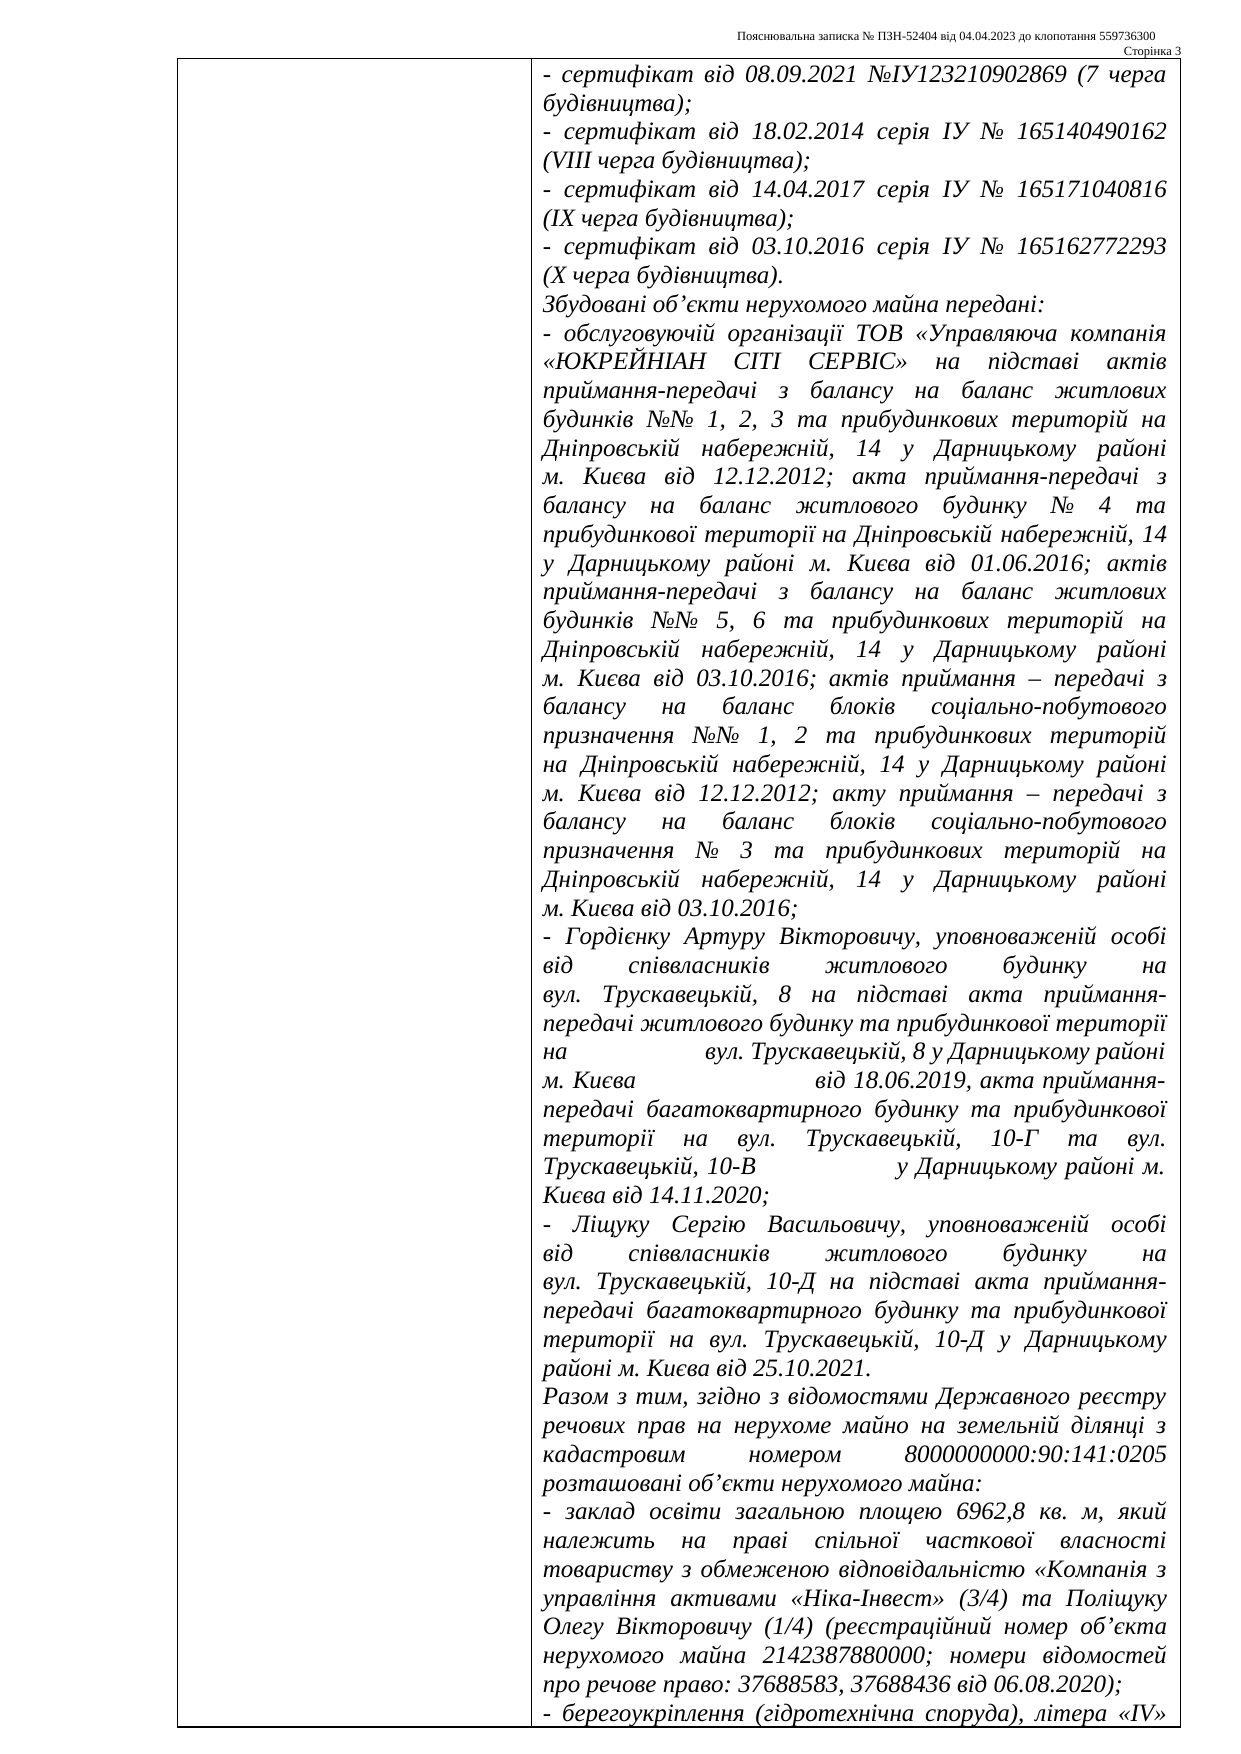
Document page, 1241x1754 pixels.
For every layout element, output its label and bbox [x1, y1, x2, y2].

table_header [178, 59, 531, 1726]
table_header [532, 59, 1180, 1726]
